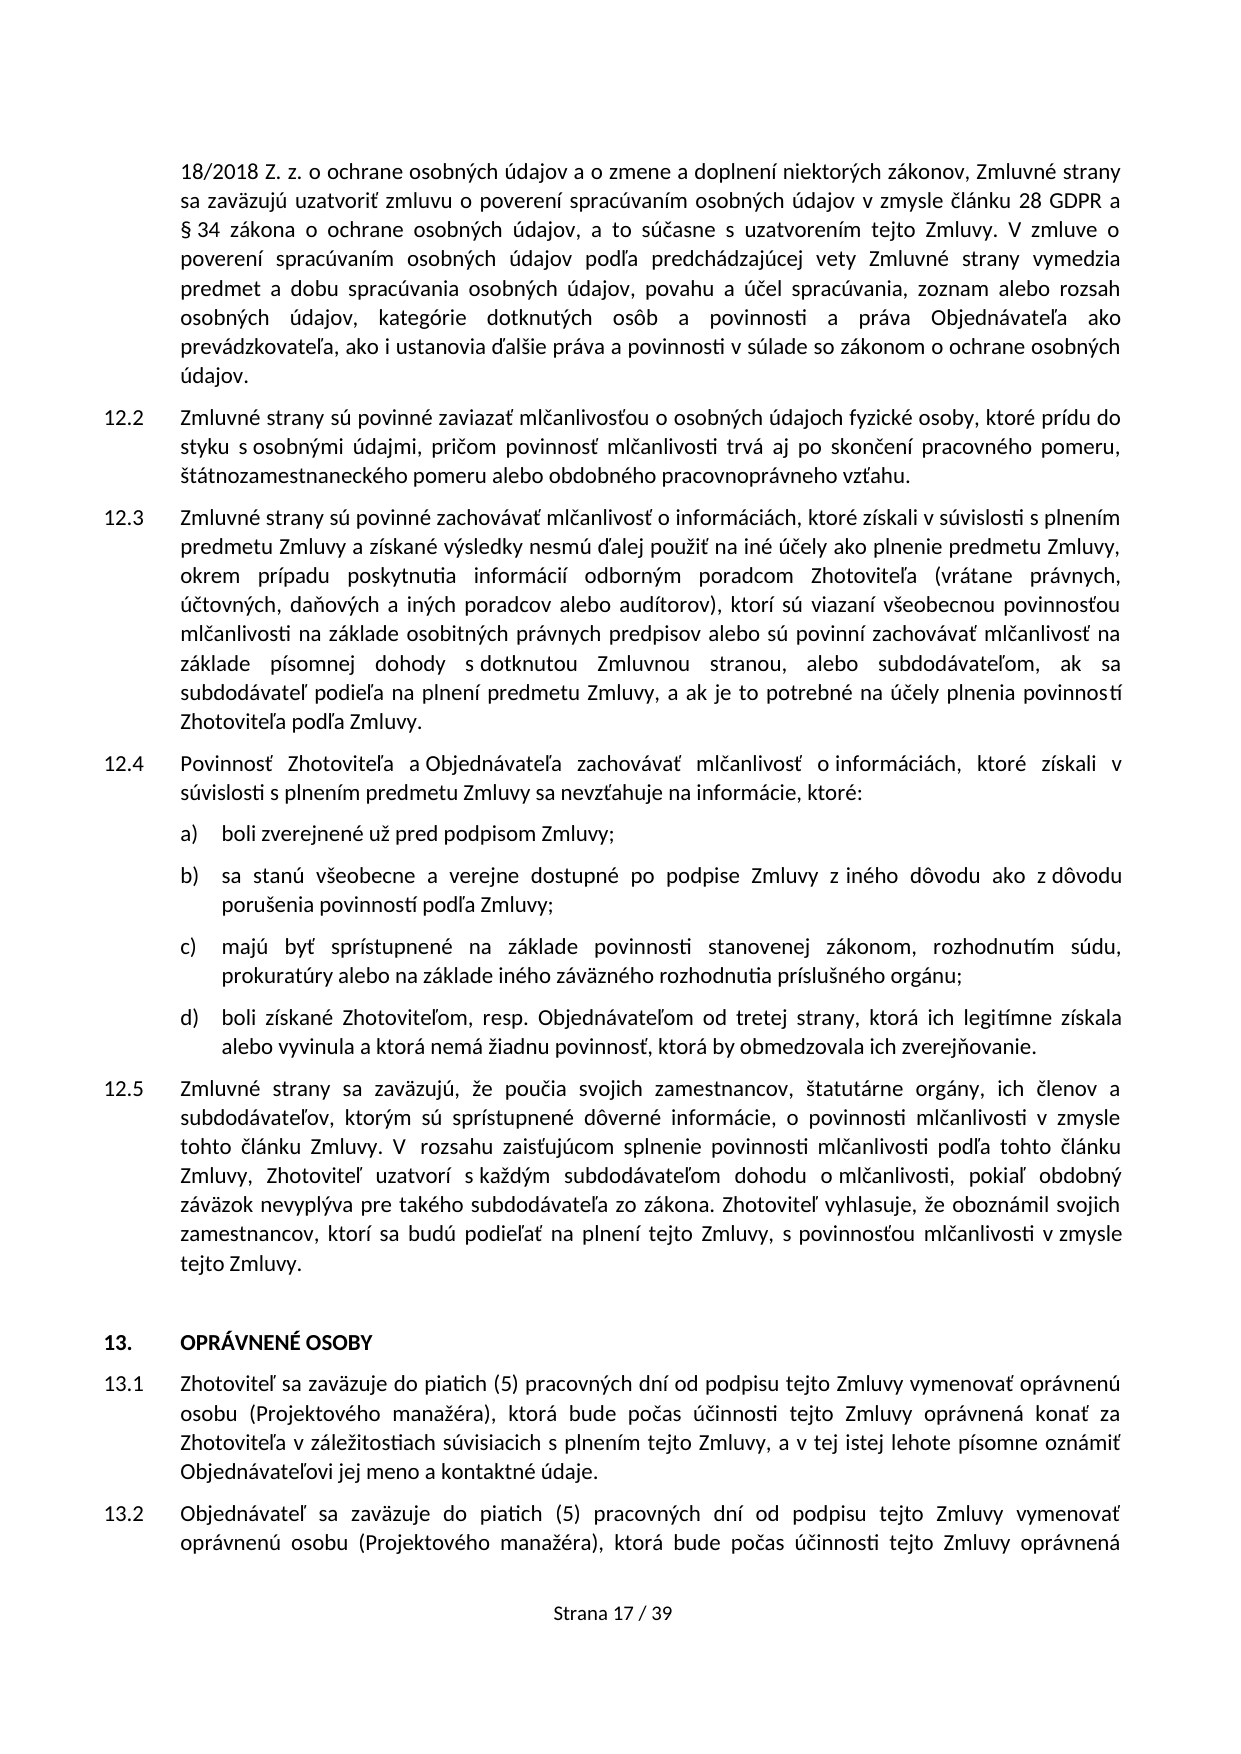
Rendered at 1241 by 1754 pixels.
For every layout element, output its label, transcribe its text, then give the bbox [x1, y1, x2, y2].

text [103, 156, 1122, 389]
list boli získané Zhotoviteľom, resp. Objednávateľom od tretej strany, ktorá ich legitímne získala alebo vyvinula a ktorá nemá žiadnu povinnosť, ktorá by obmedzovala ich zverejňovanie. [180, 1002, 1122, 1060]
text OPRÁVNENÉ OSOBY [103, 1327, 1122, 1356]
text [103, 1498, 1122, 1556]
text Povinnosť Zhotoviteľa a Objednávateľa zachovávať mlčanlivosť o informáciách, ktoré získali v súvislosti s plnením predmetu Zmluvy sa nevzťahuje na informácie, ktoré: [103, 748, 1122, 806]
text Zmluvné strany sú povinné zachovávať mlčanlivosť o informáciách, ktoré získali v súvislosti s plnením predmetu Zmluvy a získané výsledky nesmú ďalej použiť na iné účely ako plnenie predmetu Zmluvy, okrem prípadu poskytnutia informácií odborným poradcom Zhotoviteľa (vrátane právnych, účtovných, daňových a iných poradcov alebo audítorov), ktorí sú viazaní všeobecnou povinnosťou mlčanlivosti na základe osobitných právnych predpisov alebo sú povinní zachovávať mlčanlivosť na základe písomnej dohody s dotknutou Zmluvnou stranou, alebo subdodávateľom, ak sa subdodávateľ podieľa na plnení predmetu Zmluvy, a ak je to potrebné na účely plnenia povinností Zhotoviteľa podľa Zmluvy. [103, 502, 1122, 735]
list majú byť sprístupnené na základe povinnosti stanovenej zákonom, rozhodnutím súdu, prokuratúry alebo na základe iného záväzného rozhodnutia príslušného orgánu; [180, 931, 1122, 989]
text Zhotoviteľ sa zaväzuje do piatich (5) pracovných dní od podpisu tejto Zmluvy vymenovať oprávnenú osobu (Projektového manažéra), ktorá bude počas účinnosti tejto Zmluvy oprávnená konať za Zhotoviteľa v záležitostiach súvisiacich s plnením tejto Zmluvy, a v tej istej lehote písomne oznámiť Objednávateľovi jej meno a kontaktné údaje. [103, 1368, 1122, 1485]
list sa stanú všeobecne a verejne dostupné po podpise Zmluvy z iného dôvodu ako z dôvodu porušenia povinností podľa Zmluvy; [180, 860, 1122, 918]
text Zmluvné strany sú povinné zaviazať mlčanlivosťou o osobných údajoch fyzické osoby, ktoré prídu do styku s osobnými údajmi, pričom povinnosť mlčanlivosti trvá aj po skončení pracovného pomeru, štátnozamestnaneckého pomeru alebo obdobného pracovnoprávneho vzťahu. [103, 402, 1122, 489]
text Zmluvné strany sa zaväzujú, že poučia svojich zamestnancov, štatutárne orgány, ich členov a subdodávateľov, ktorým sú sprístupnené dôverné informácie, o povinnosti mlčanlivosti v zmysle tohto článku Zmluvy. V rozsahu zaisťujúcom splnenie povinnosti mlčanlivosti podľa tohto článku Zmluvy, Zhotoviteľ uzatvorí s každým subdodávateľom dohodu o mlčanlivosti, pokiaľ obdobný záväzok nevyplýva pre takého subdodávateľa zo zákona. Zhotoviteľ vyhlasuje, že oboznámil svojich zamestnancov, ktorí sa budú podieľať na plnení tejto Zmluvy, s povinnosťou mlčanlivosti v zmysle tejto Zmluvy. [103, 1073, 1122, 1277]
list boli zverejnené už pred podpisom Zmluvy; [180, 818, 1122, 848]
